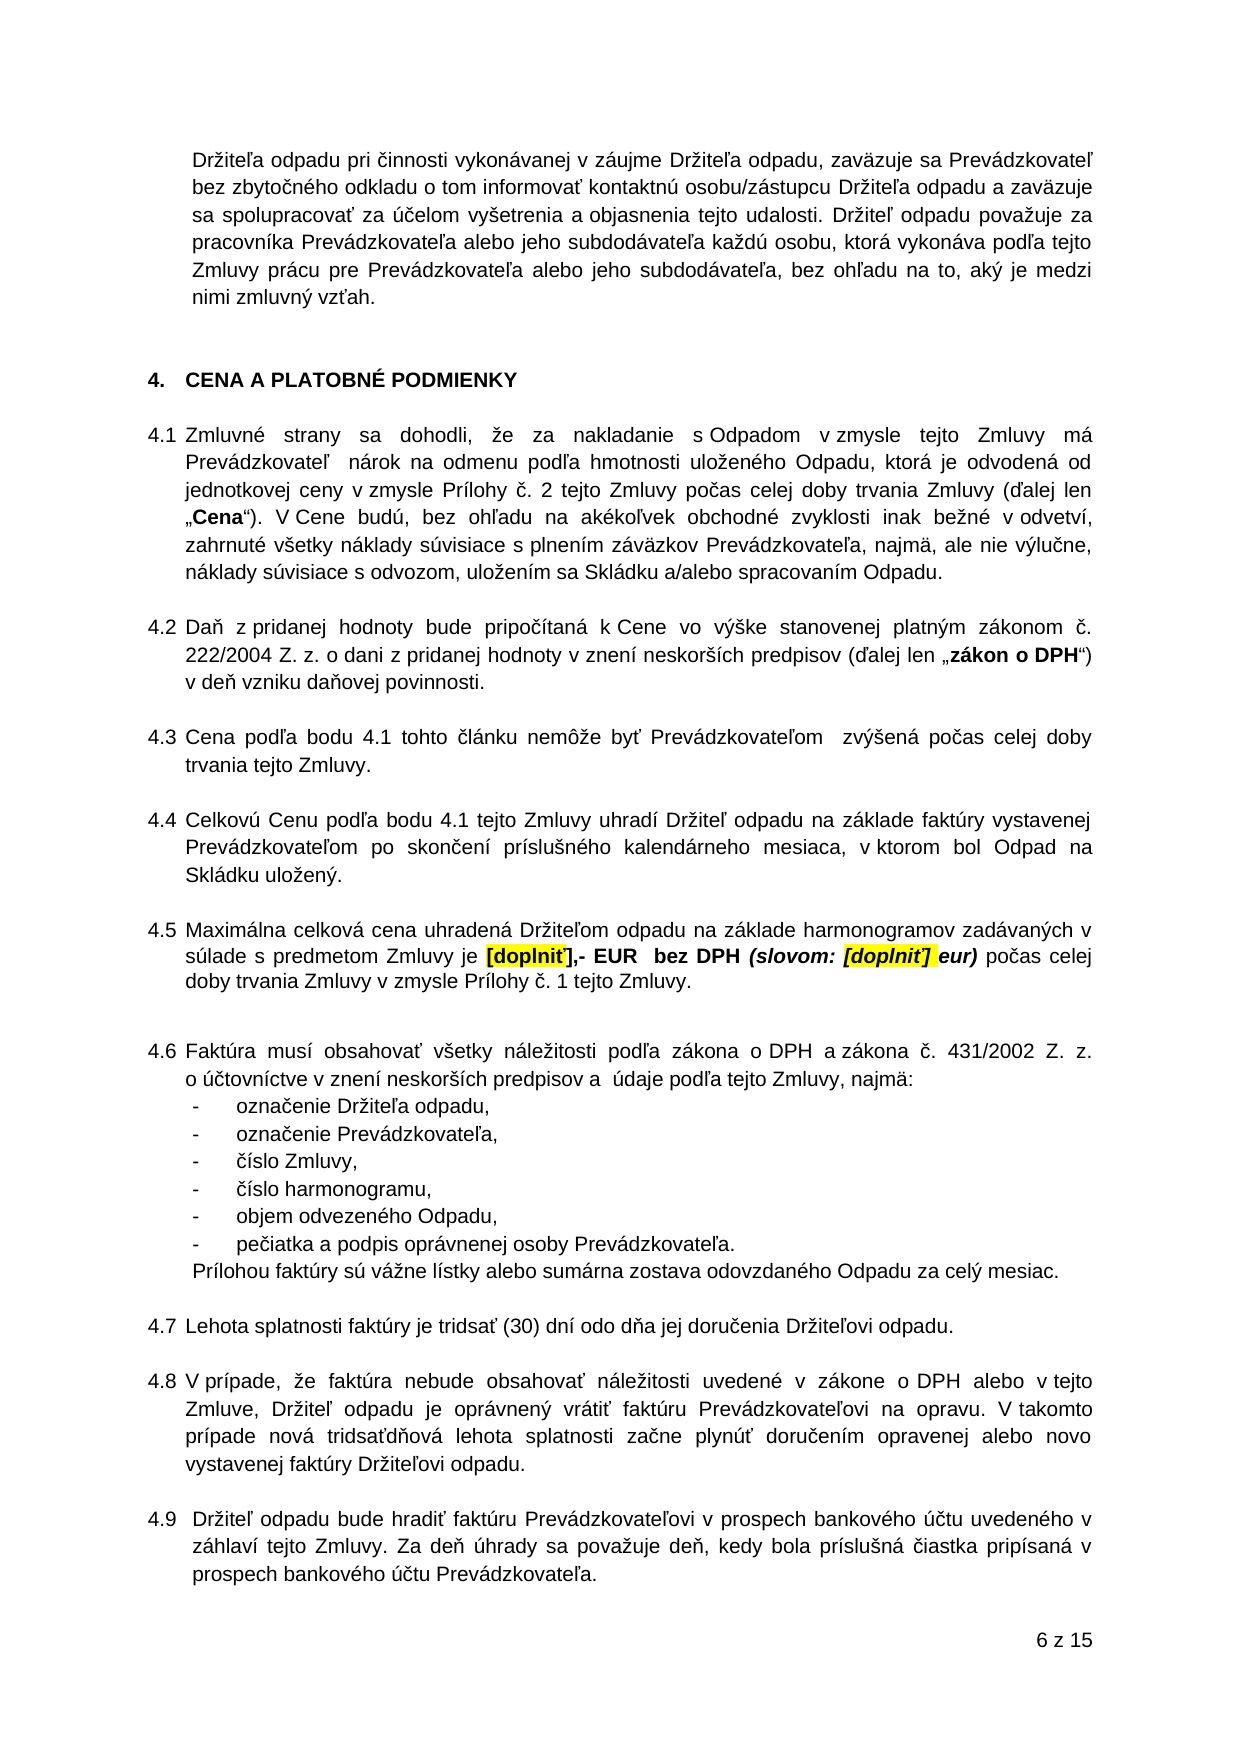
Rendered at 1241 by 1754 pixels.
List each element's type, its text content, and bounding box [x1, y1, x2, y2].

list číslo harmonogramu, [192, 1177, 1102, 1201]
list Lehota splatnosti faktúry je tridsať (30) dní odo dňa jej doručenia Držiteľovi odpadu. [148, 1314, 1093, 1338]
list Zmluvné strany sa dohodli, že za nakladanie s Odpadom v zmysle tejto Zmluvy má Prevádzkovateľ nárok na odmenu podľa hmotnosti uloženého Odpadu, ktorá je odvodená od jednotkovej ceny v zmysle Prílohy č. 2 tejto Zmluvy počas celej doby trvania Zmluvy (ďalej len „Cena“). V Cene budú, bez ohľadu na akékoľvek obchodné zvyklosti inak bežné v odvetví, zahrnuté všetky náklady súvisiace s plnením záväzkov Prevádzkovateľa, najmä, ale nie výlučne, náklady súvisiace s odvozom, uložením sa Skládku a/alebo spracovaním Odpadu. [148, 423, 1093, 584]
list pečiatka a podpis oprávnenej osoby Prevádzkovateľa. [192, 1232, 1102, 1256]
list CENA A PLATOBNÉ PODMIENKY [148, 368, 1093, 392]
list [147, 148, 1093, 309]
list Faktúra musí obsahovať všetky náležitosti podľa zákona o DPH a zákona č. 431/2002 Z. z. o účtovníctve v znení neskorších predpisov a údaje podľa tejto Zmluvy, najmä: [148, 1039, 1093, 1091]
list označenie Prevádzkovateľa, [192, 1122, 1102, 1146]
list Držiteľ odpadu bude hradiť faktúru Prevádzkovateľovi v prospech bankového účtu uvedeného v záhlaví tejto Zmluvy. Za deň úhrady sa považuje deň, kedy bola príslušná čiastka pripísaná v prospech bankového účtu Prevádzkovateľa. [148, 1507, 1093, 1586]
text Prílohou faktúry sú vážne lístky alebo sumárna zostava odovzdaného Odpadu za celý mesiac. [192, 1259, 1102, 1283]
list číslo Zmluvy, [192, 1149, 1102, 1173]
list Cena podľa bodu 4.1 tohto článku nemôže byť Prevádzkovateľom zvýšená počas celej doby trvania tejto Zmluvy. [148, 725, 1093, 777]
list Celkovú Cenu podľa bodu 4.1 tejto Zmluvy uhradí Držiteľ odpadu na základe faktúry vystavenej Prevádzkovateľom po skončení príslušného kalendárneho mesiaca, v ktorom bol Odpad na Skládku uložený. [148, 808, 1093, 887]
list označenie Držiteľa odpadu, [192, 1094, 1102, 1118]
list objem odvezeného Odpadu, [192, 1204, 1102, 1228]
list Maximálna celková cena uhradená Držiteľom odpadu na základe harmonogramov zadávaných v súlade s predmetom Zmluvy je [doplniť],- EUR bez DPH (slovom: [doplniť] eur) počas celej doby trvania Zmluvy v zmysle Prílohy č. 1 tejto Zmluvy. [148, 918, 1093, 993]
list Daň z pridanej hodnoty bude pripočítaná k Cene vo výške stanovenej platným zákonom č. 222/2004 Z. z. o dani z pridanej hodnoty v znení neskorších predpisov (ďalej len „zákon o DPH“) v deň vzniku daňovej povinnosti. [148, 615, 1093, 694]
list V prípade, že faktúra nebude obsahovať náležitosti uvedené v zákone o DPH alebo v tejto Zmluve, Držiteľ odpadu je oprávnený vrátiť faktúru Prevádzkovateľovi na opravu. V takomto prípade nová tridsaťdňová lehota splatnosti začne plynúť doručením opravenej alebo novo vystavenej faktúry Držiteľovi odpadu. [148, 1369, 1093, 1476]
